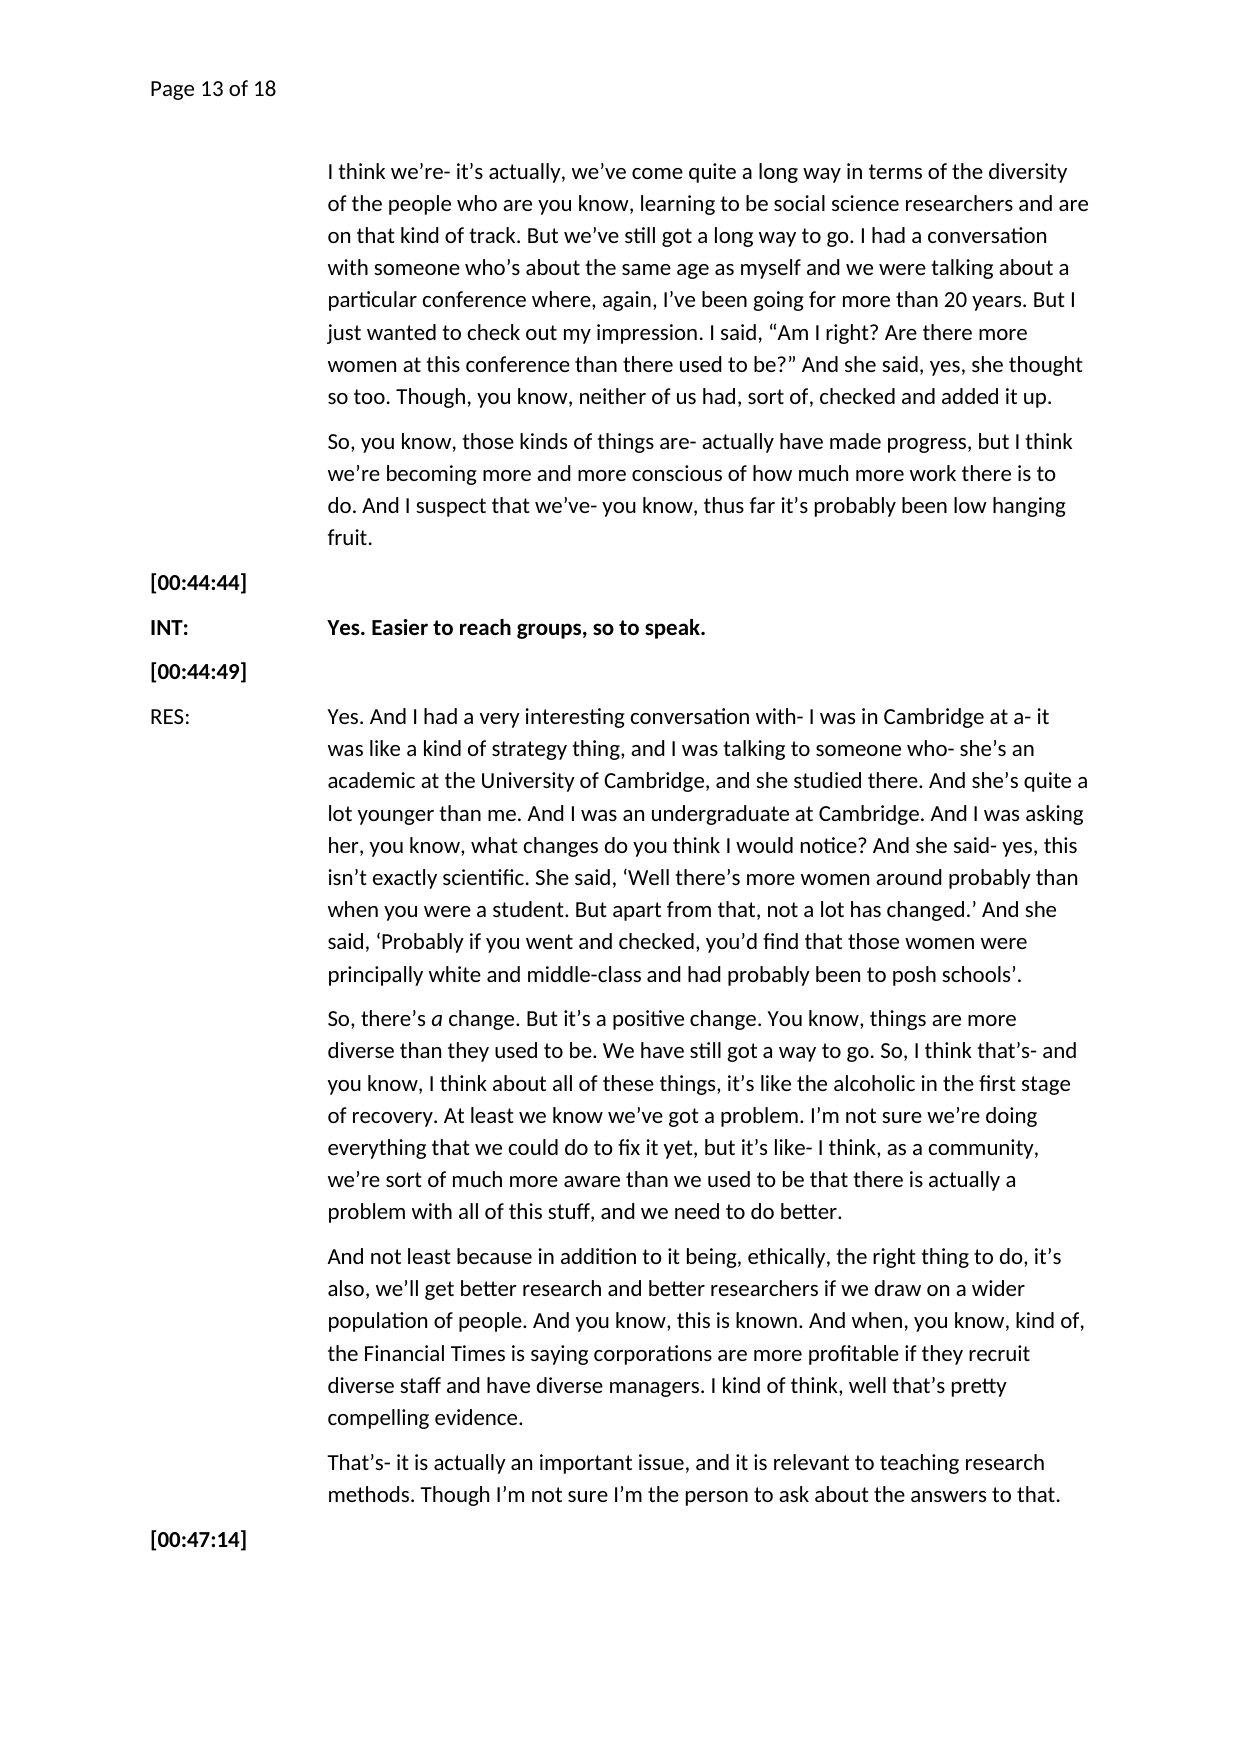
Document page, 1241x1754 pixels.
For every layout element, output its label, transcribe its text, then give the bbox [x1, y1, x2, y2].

text [00:44:49] [150, 657, 1090, 686]
text I think we’re- it’s actually, we’ve come quite a long way in terms of the diversity of the people who are you know, learning to be social science researchers and are on that kind of track. But we’ve still got a long way to go. I had a conversation with someone who’s about the same age as myself and we were talking about a particular conference where, again, I’ve been going for more than 20 years. But I just wanted to check out my impression. I said, “Am I right? Are there more women at this conference than there used to be?” And she said, yes, she thought so too. Though, you know, neither of us had, sort of, checked and added it up. [150, 157, 1090, 410]
text So, there’s a change. But it’s a positive change. You know, things are more diverse than they used to be. We have still got a way to go. So, I think that’s- and you know, I think about all of these things, it’s like the alcoholic in the first stage of recovery. At least we know we’ve got a problem. I’m not sure we’re doing everything that we could do to fix it yet, but it’s like- I think, as a community, we’re sort of much more aware than we used to be that there is actually a problem with all of this stuff, and we need to do better. [150, 1004, 1090, 1226]
text So, you know, those kinds of things are- actually have made progress, but I think we’re becoming more and more conscious of how much more work there is to do. And I suspect that we’ve- you know, thus far it’s probably been low hanging fruit. [150, 427, 1090, 551]
text And not least because in addition to it being, ethically, the right thing to do, it’s also, we’ll get better research and better researchers if we draw on a wider population of people. And you know, this is known. And when, you know, kind of, the Financial Times is saying corporations are more profitable if they recruit diverse staff and have diverse managers. I kind of think, well that’s pretty compelling evidence. [150, 1242, 1090, 1431]
text RES: Yes. And I had a very interesting conversation with- I was in Cambridge at a- it was like a kind of strategy thing, and I was talking to someone who- she’s an academic at the University of Cambridge, and she studied there. And she’s quite a lot younger than me. And I was an undergraduate at Cambridge. And I was asking her, you know, what changes do you think I would notice? And she said- yes, this isn’t exactly scientific. She said, ‘Well there’s more women around probably than when you were a student. But apart from that, not a lot has changed.’ And she said, ‘Probably if you went and checked, you’d find that those women were principally white and middle-class and had probably been to posh schools’. [150, 702, 1090, 988]
text INT: Yes. Easier to reach groups, so to speak. [150, 613, 1090, 641]
text [00:47:14] [150, 1525, 1090, 1553]
text [00:44:44] [150, 568, 1090, 596]
text That’s- it is actually an important issue, and it is relevant to teaching research methods. Though I’m not sure I’m the person to ask about the answers to that. [150, 1448, 1090, 1508]
